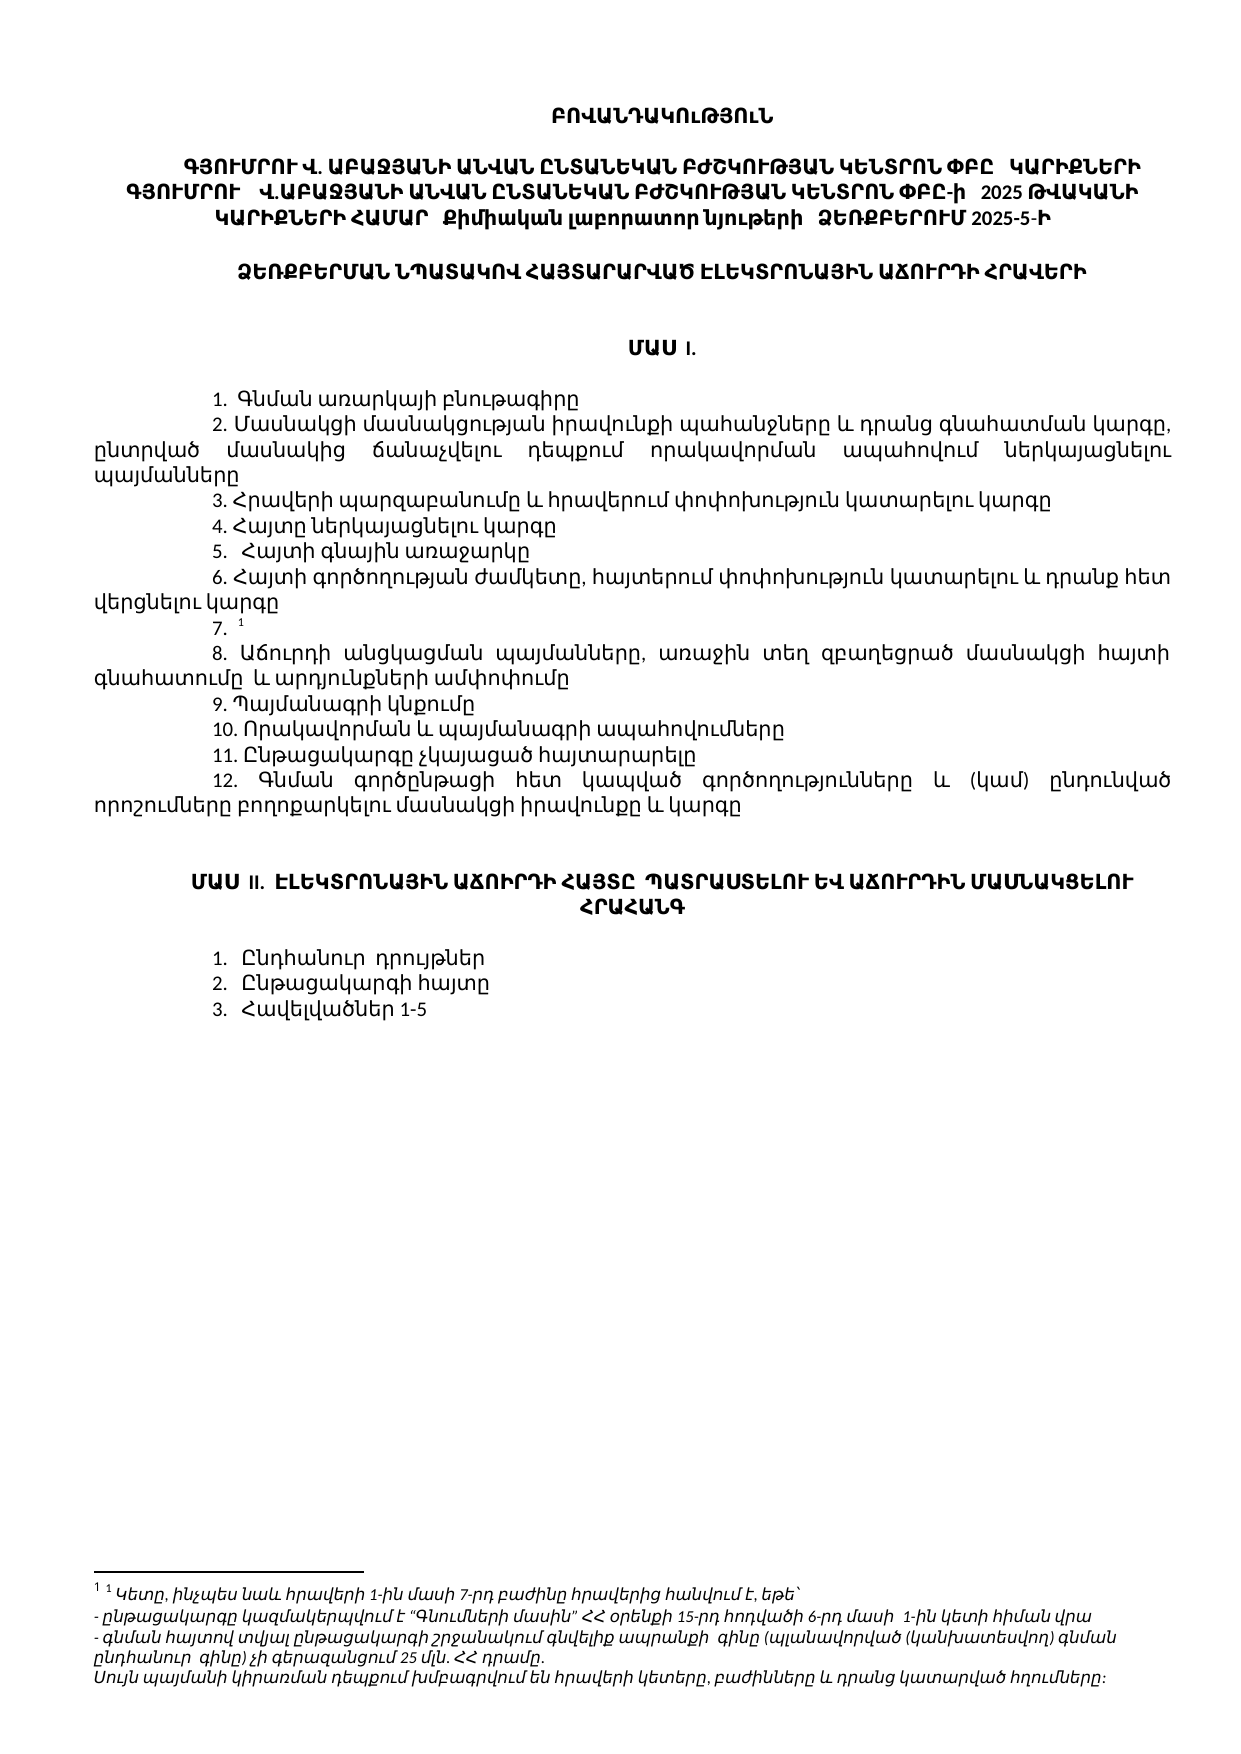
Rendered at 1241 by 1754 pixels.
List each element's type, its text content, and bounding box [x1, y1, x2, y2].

text 10. Որակավորման և պայմանագրի ապահովումները [94, 716, 1171, 742]
text ԳՅՈՒՄՐՈՒ Վ. ԱԲԱՋՅԱՆԻ ԱՆՎԱՆ ԸՆՏԱՆԵԿԱՆ ԲԺՇԿՈՒԹՅԱՆ ԿԵՆՏՐՈՆ ՓԲԸ ԿԱՐԻՔՆԵՐԻ ԳՅՈՒՄՐՈՒ Վ.ԱԲԱՋՅԱՆԻ ԱՆՎԱՆ ԸՆՏԱՆԵԿԱՆ ԲԺՇԿՈՒԹՅԱՆ ԿԵՆՏՐՈՆ ՓԲԸ-ի 2025 ԹՎԱԿԱՆԻ ԿԱՐԻՔՆԵՐԻ ՀԱՄԱՐ Քիմիական լաբորատոր նյութերի ՁԵՌՔԲԵՐՈՒՄ 2025-5-Ի [94, 154, 1171, 230]
text ԲՈՎԱՆԴԱԿՈւԹՅՈւՆ [94, 103, 1171, 128]
text 5. Հայտի գնային առաջարկը [94, 538, 1171, 564]
text 4. Հայտը ներկայացնելու կարգը [94, 513, 1171, 538]
text 12. Գնման գործընթացի հետ կապված գործողությունները և (կամ) ընդունված որոշումները բողոքարկելու մասնակցի իրավունքը և կարգը [94, 767, 1171, 818]
text 8. Աճուրդի անցկացման պայմանները, առաջին տեղ զբաղեցրած մասնակցի հայտի գնահատումը և արդյունքների ամփոփումը [94, 640, 1171, 691]
text ՄԱՍ II. ԷԼԵԿՏՐՈՆԱՅԻՆ ԱՃՈԻՐԴԻ ՀԱՅՏԸ ՊԱՏՐԱՍՏԵԼՈՒ ԵՎ ԱՃՈՒՐԴԻՆ ՄԱՍՆԱԿՑԵԼՈՒ ՀՐԱՀԱՆԳ [94, 869, 1171, 920]
text 3. Հավելվածներ 1-5 [94, 996, 1171, 1021]
text 2. Ընթացակարգի հայտը [94, 971, 1171, 996]
text ՁԵՌՔԲԵՐՄԱՆ ՆՊԱՏԱԿՈՎ ՀԱՅՏԱՐԱՐՎԱԾ ԷԼԵԿՏՐՈՆԱՅԻՆ ԱՃՈՒՐԴԻ ՀՐԱՎԵՐԻ [94, 259, 1171, 284]
text 7. 1 [94, 615, 1171, 640]
text 2. Մասնակցի մասնակցության իրավունքի պահանջները և դրանց գնահատման կարգը, ընտրված մասնակից ճանաչվելու դեպքում որակավորման ապահովում ներկայացնելու պայմանները [94, 411, 1171, 488]
text 1. Գնման առարկայի բնութագիրը [94, 386, 1171, 411]
text 11. Ընթացակարգը չկայացած հայտարարելը [94, 742, 1171, 767]
text 1. Ընդհանուր դրույթներ [94, 945, 1171, 971]
text ՄԱՍ I. [94, 335, 1171, 361]
text 3. Հրավերի պարզաբանումը և հրավերում փոփոխություն կատարելու կարգը [94, 488, 1171, 513]
text 6. Հայտի գործողության ժամկետը, հայտերում փոփոխություն կատարելու և դրանք հետ վերցնելու կարգը [94, 564, 1171, 615]
text 9. Պայմանագրի կնքումը [94, 691, 1171, 716]
